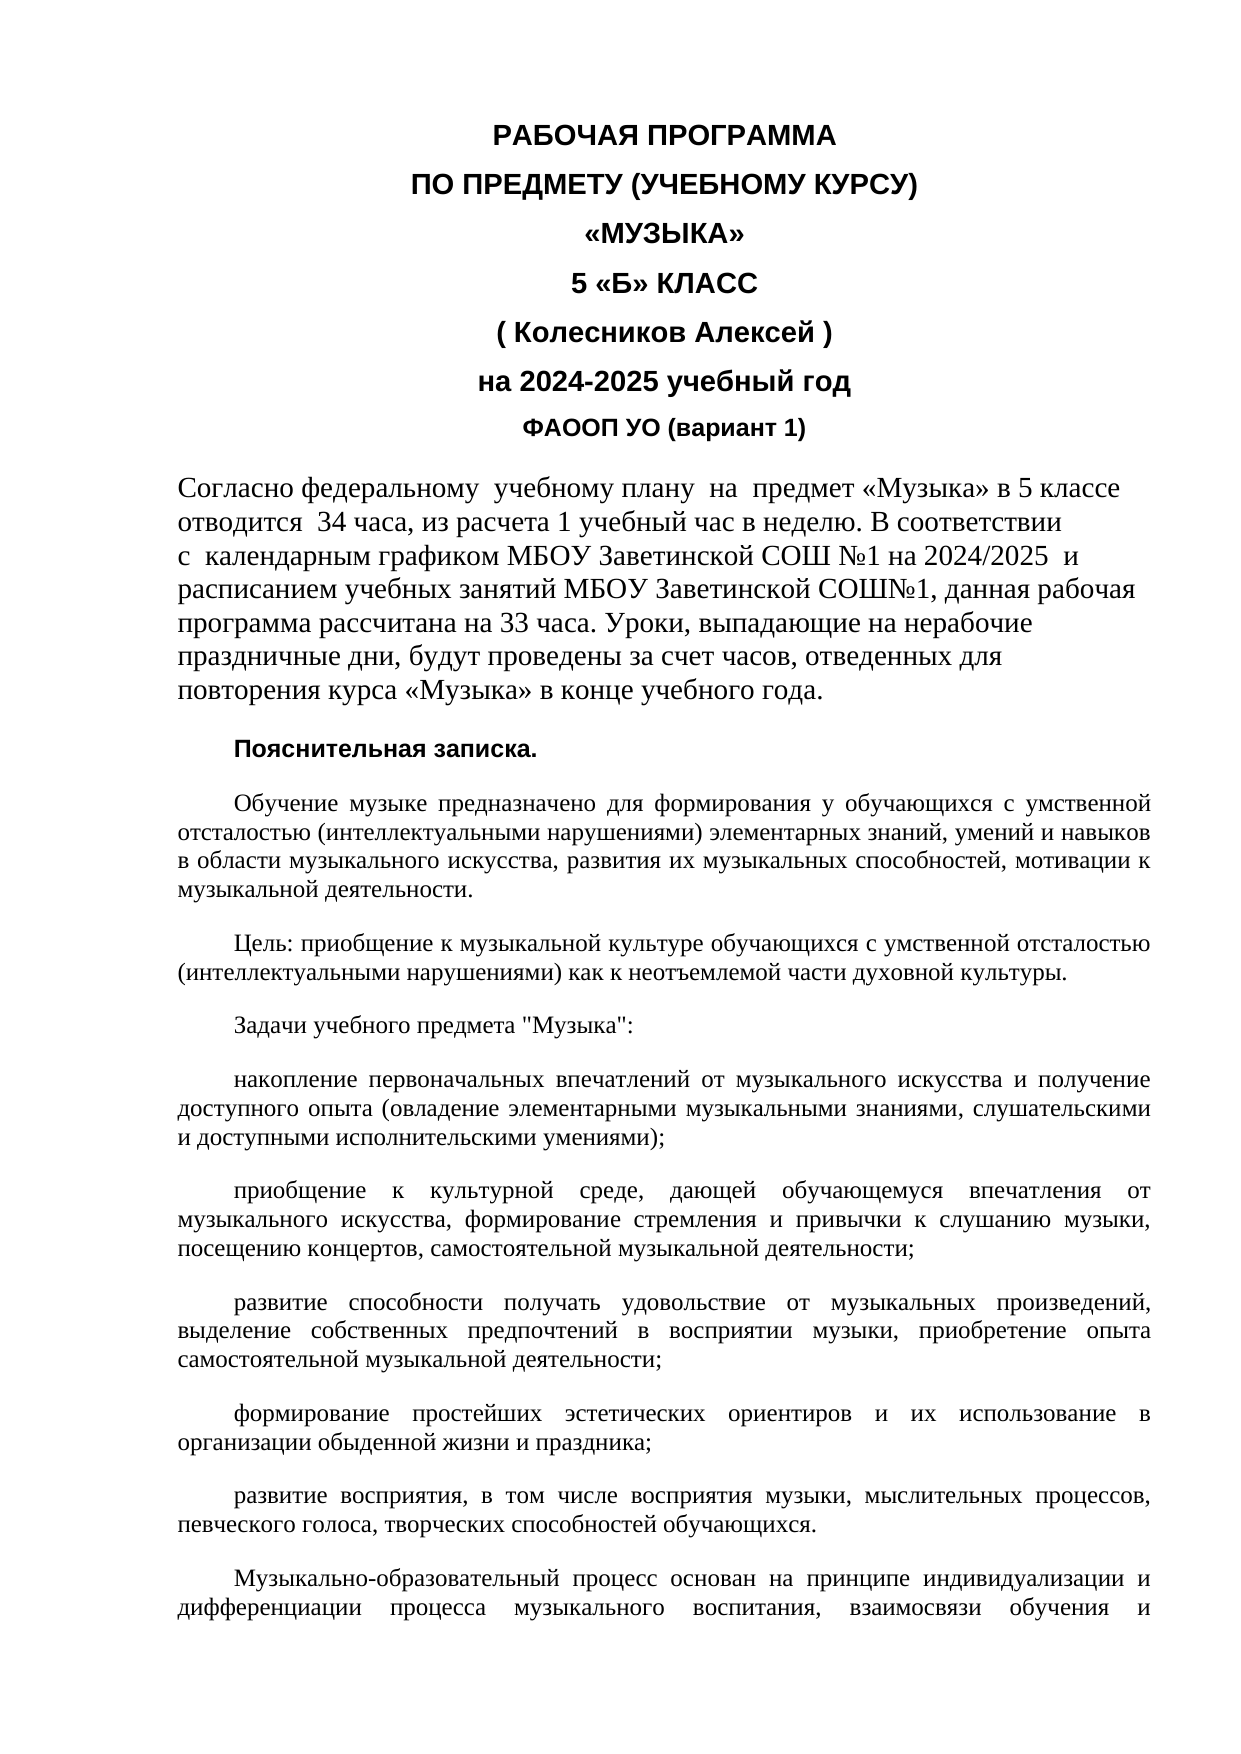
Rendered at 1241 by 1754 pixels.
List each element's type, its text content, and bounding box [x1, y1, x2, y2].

text формирование простейших эстетических ориентиров и их использование в организации обыденной жизни и праздника; [177, 1398, 1152, 1455]
text Обучение музыке предназначено для формирования у обучающихся с умственной отсталостью (интеллектуальными нарушениями) элементарных знаний, умений и навыков в области музыкального искусства, развития их музыкальных способностей, мотивации к музыкальной деятельности. [177, 788, 1152, 903]
text с календарным графиком МБОУ Заветинской СОШ №1 на 2024/2025 и расписанием учебных занятий МБОУ Заветинской СОШ№1, данная рабочая программа рассчитана на 33 часа. Уроки, выпадающие на нерабочие праздничные дни, будут проведены за счет часов, отведенных для повторения курса «Музыка» в конце учебного года. [177, 538, 1152, 705]
text Цель: приобщение к музыкальной культуре обучающихся с умственной отсталостью (интеллектуальными нарушениями) как к неотъемлемой части духовной культуры. [177, 928, 1152, 985]
text ПО ПРЕДМЕТУ (УЧЕБНОМУ КУРСУ) [177, 167, 1152, 201]
text ( Колесников Алексей ) [177, 315, 1152, 348]
text Согласно федеральному учебному плану на предмет «Музыка» в 5 классе отводится 34 часа, из расчета 1 учебный час в неделю. В соответствии [177, 471, 1152, 538]
text развитие восприятия, в том числе восприятия музыки, мыслительных процессов, певческого голоса, творческих способностей обучающихся. [177, 1480, 1152, 1538]
text Задачи учебного предмета "Музыка": [177, 1010, 1152, 1039]
text на 2024-2025 учебный год [177, 364, 1152, 397]
text накопление первоначальных впечатлений от музыкального искусства и получение доступного опыта (овладение элементарными музыкальными знаниями, слушательскими и доступными исполнительскими умениями); [177, 1064, 1152, 1150]
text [177, 1563, 1152, 1620]
title ФАООП УО (вариант 1) [177, 413, 1152, 442]
text приобщение к культурной среде, дающей обучающемуся впечатления от музыкального искусства, формирование стремления и привычки к слушанию музыки, посещению концертов, самостоятельной музыкальной деятельности; [177, 1175, 1152, 1262]
text 5 «Б» КЛАСС [177, 266, 1152, 299]
text РАБОЧАЯ ПРОГРАММА [177, 118, 1152, 152]
text развитие способности получать удовольствие от музыкальных произведений, выделение собственных предпочтений в восприятии музыки, приобретение опыта самостоятельной музыкальной деятельности; [177, 1287, 1152, 1373]
text «МУЗЫКА» [177, 216, 1152, 250]
title Пояснительная записка. [177, 734, 1152, 763]
